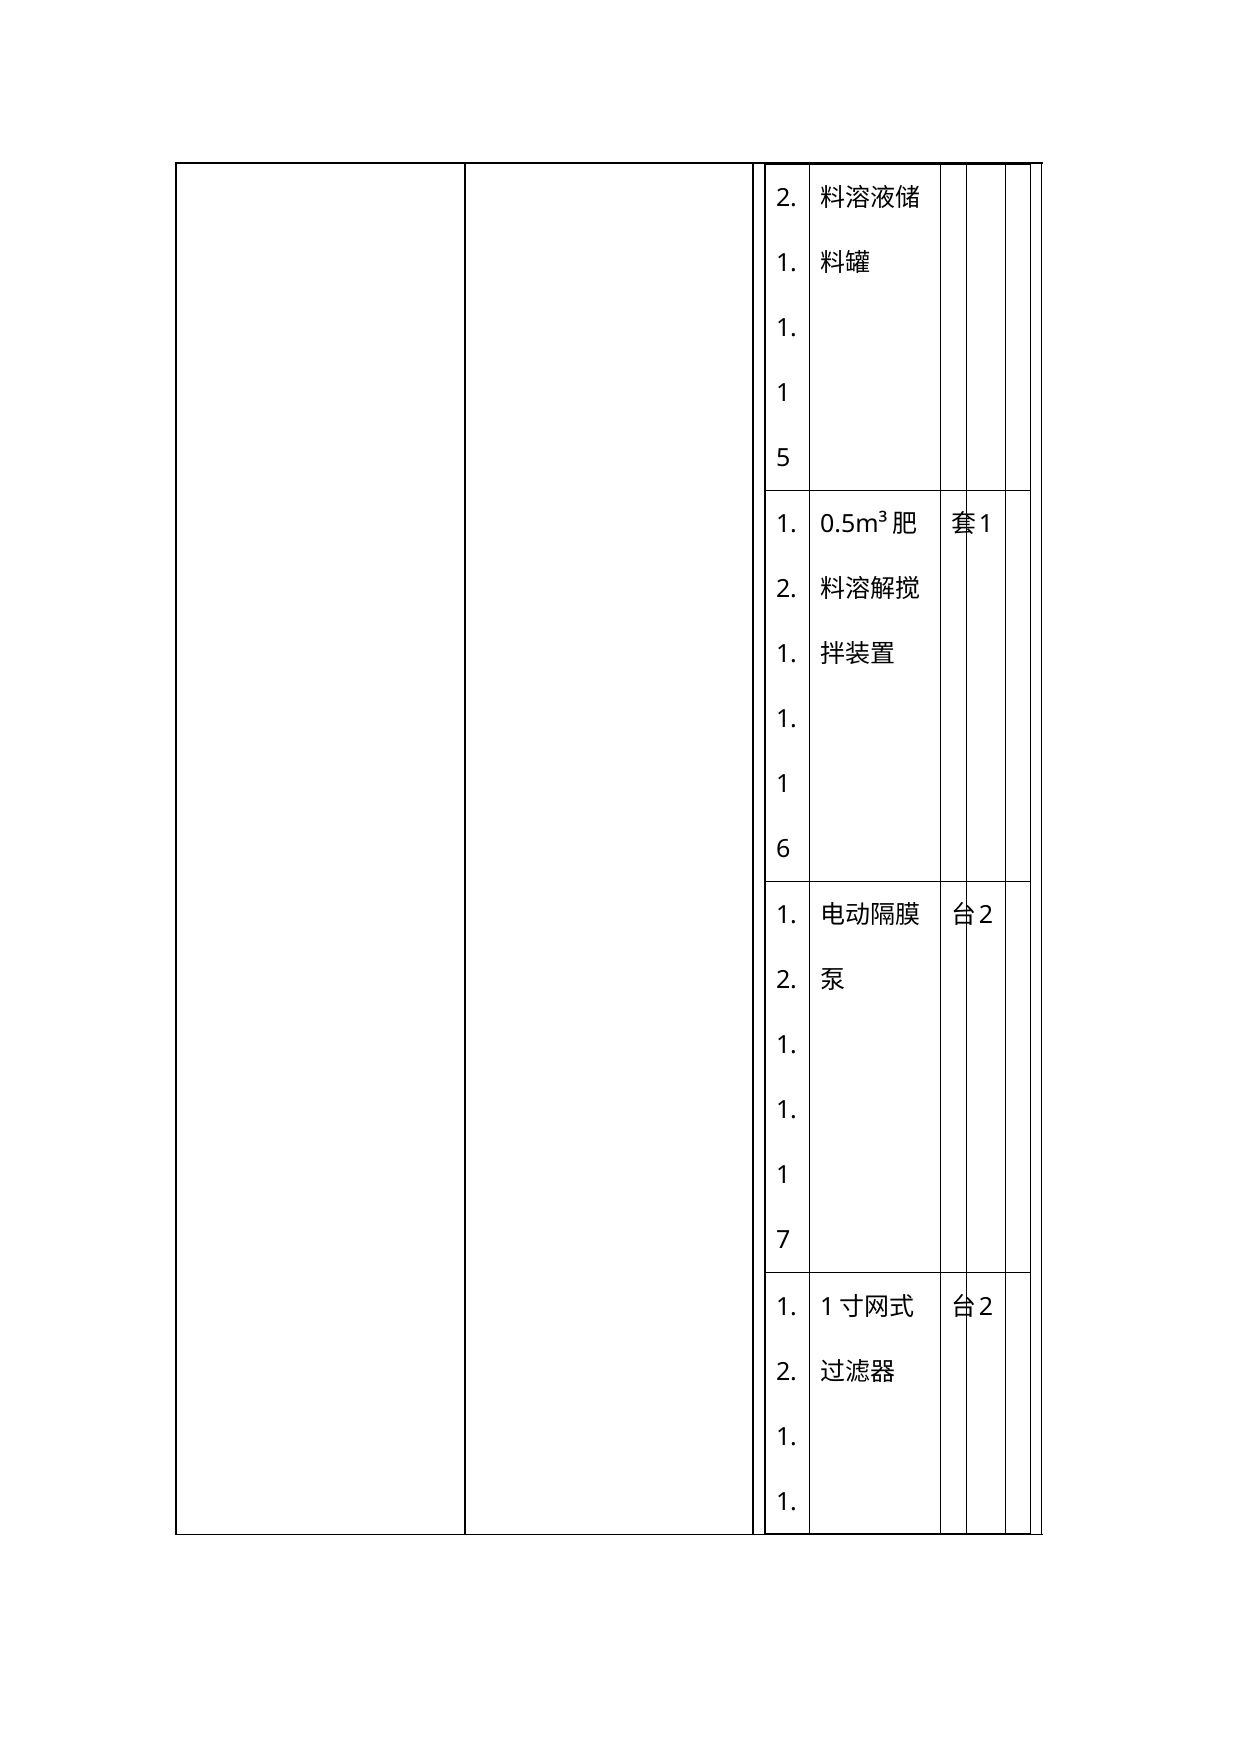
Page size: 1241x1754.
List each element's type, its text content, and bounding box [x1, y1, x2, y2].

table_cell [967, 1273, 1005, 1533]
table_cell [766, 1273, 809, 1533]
table_cell [466, 164, 752, 1534]
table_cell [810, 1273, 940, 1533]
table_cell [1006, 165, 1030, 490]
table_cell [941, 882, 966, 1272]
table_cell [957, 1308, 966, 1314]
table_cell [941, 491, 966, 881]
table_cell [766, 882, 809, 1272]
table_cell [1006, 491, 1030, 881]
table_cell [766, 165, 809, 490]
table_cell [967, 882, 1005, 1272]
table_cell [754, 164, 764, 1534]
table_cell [810, 165, 940, 490]
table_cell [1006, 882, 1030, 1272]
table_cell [810, 882, 940, 1272]
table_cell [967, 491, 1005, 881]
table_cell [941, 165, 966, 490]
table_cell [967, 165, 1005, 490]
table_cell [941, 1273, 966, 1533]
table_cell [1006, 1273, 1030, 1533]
table_cell 1 [177, 164, 464, 1534]
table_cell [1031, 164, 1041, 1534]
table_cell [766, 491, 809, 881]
